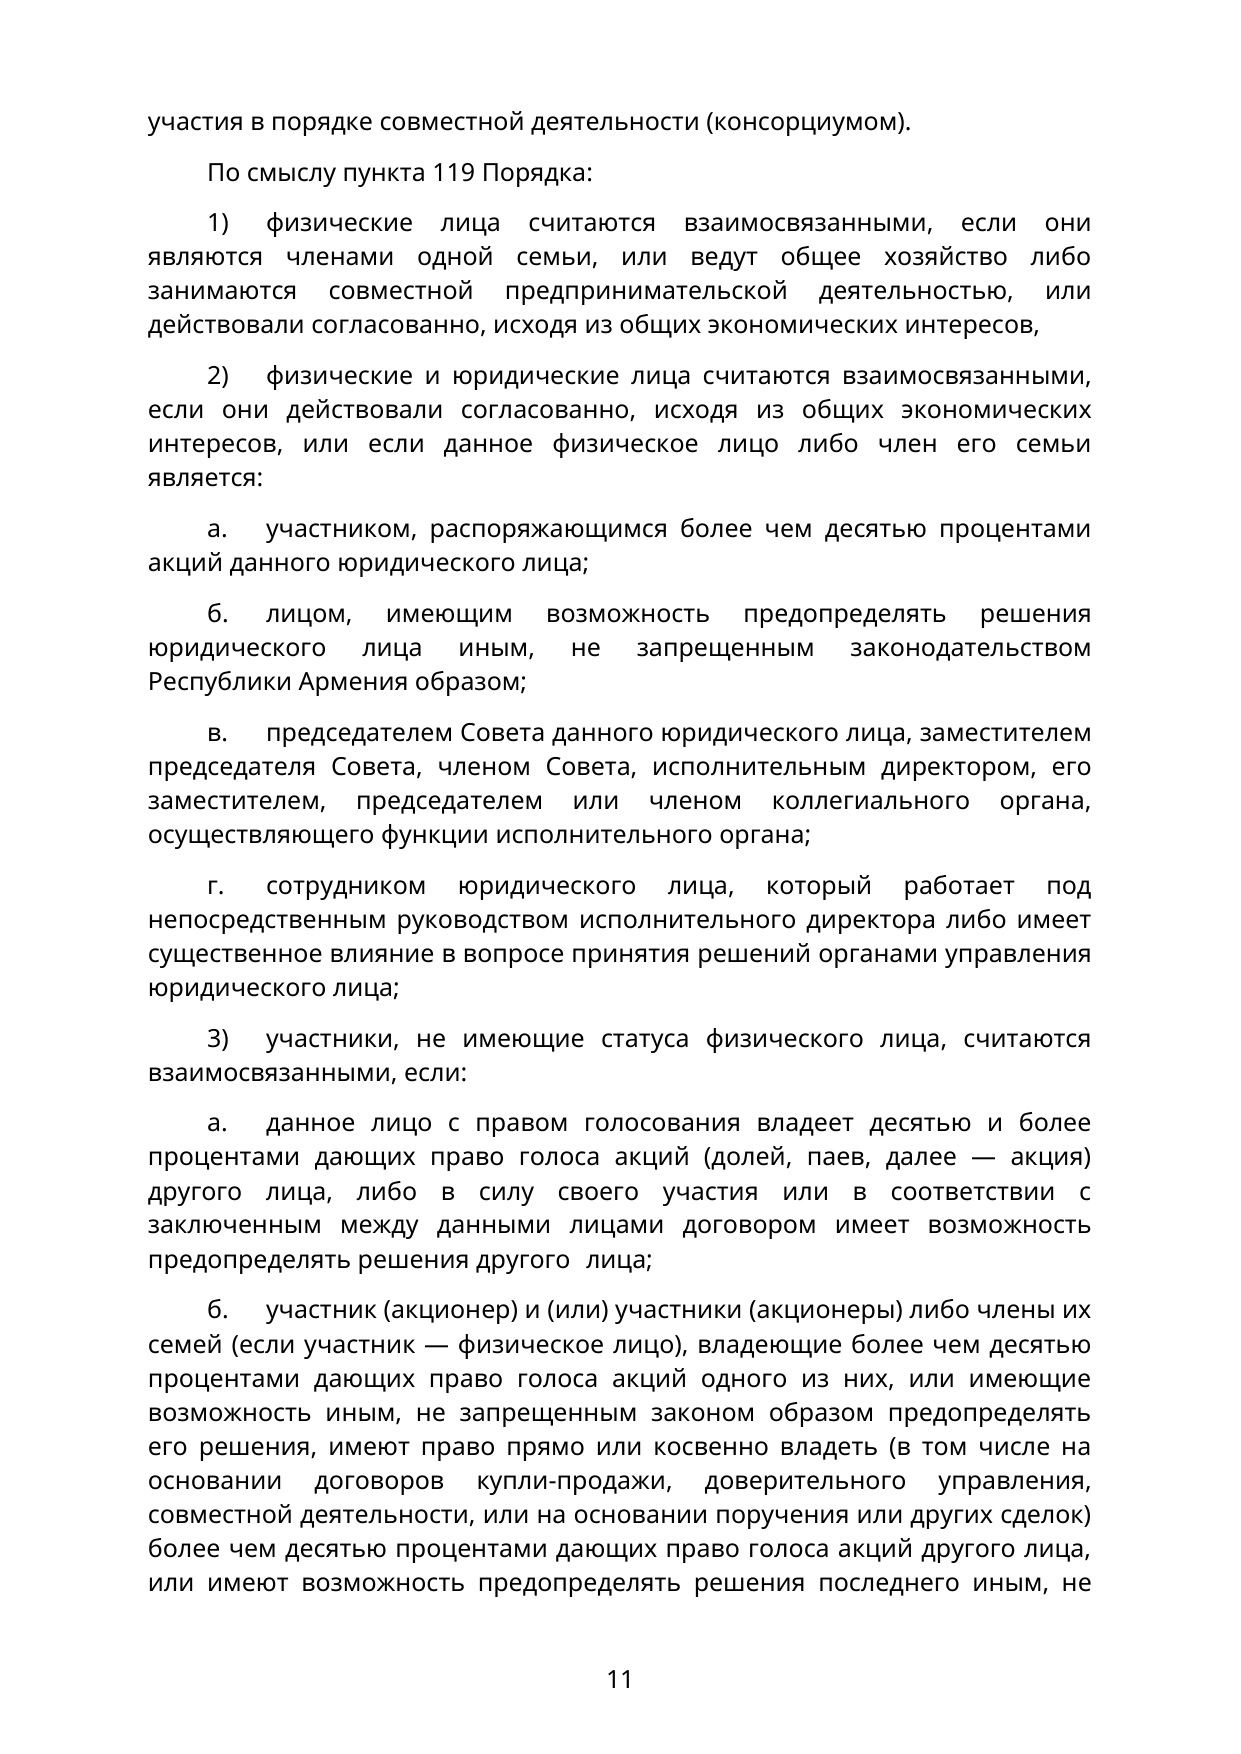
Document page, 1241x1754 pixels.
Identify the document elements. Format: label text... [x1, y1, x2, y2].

text По смыслу пункта 119 Порядка: [148, 154, 1092, 188]
text 2) физические и юридические лица считаются взаимосвязанными, если они действовали согласованно, исходя из общих экономических интересов, или если данное физическое лицо либо член его семьи является: [148, 358, 1092, 494]
text 1) физические лица считаются взаимосвязанными, если они являются членами одной семьи, или ведут общее хозяйство либо занимаются совместной предпринимательской деятельностью, или действовали согласованно, исходя из общих экономических интересов, [148, 205, 1092, 341]
text б. лицом, имеющим возможность предопределять решения юридического лица иным, не запрещенным законодательством Республики Армения образом; [148, 596, 1092, 698]
text г. сотрудником юридического лица, который работает под непосредственным руководством исполнительного директора либо имеет существенное влияние в вопросе принятия решений органами управления юридического лица; [148, 867, 1092, 1003]
text в. председателем Совета данного юридического лица, заместителем председателя Совета, членом Совета, исполнительным директором, его заместителем, председателем или членом коллегиального органа, осуществляющего функции исполнительного органа; [148, 714, 1092, 851]
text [148, 103, 1092, 137]
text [148, 1292, 1092, 1599]
text а. участником, распоряжающимся более чем десятью процентами акций данного юридического лица; [148, 511, 1092, 579]
text 3) участники, не имеющие статуса физического лица, считаются взаимосвязанными, если: [148, 1020, 1092, 1088]
text а. данное лицо с правом голосования владеет десятью и более процентами дающих право голоса акций (долей, паев, далее — акция) другого лица, либо в силу своего участия или в соответствии с заключенным между данными лицами договором имеет возможность предопределять решения другого лица; [148, 1105, 1092, 1276]
